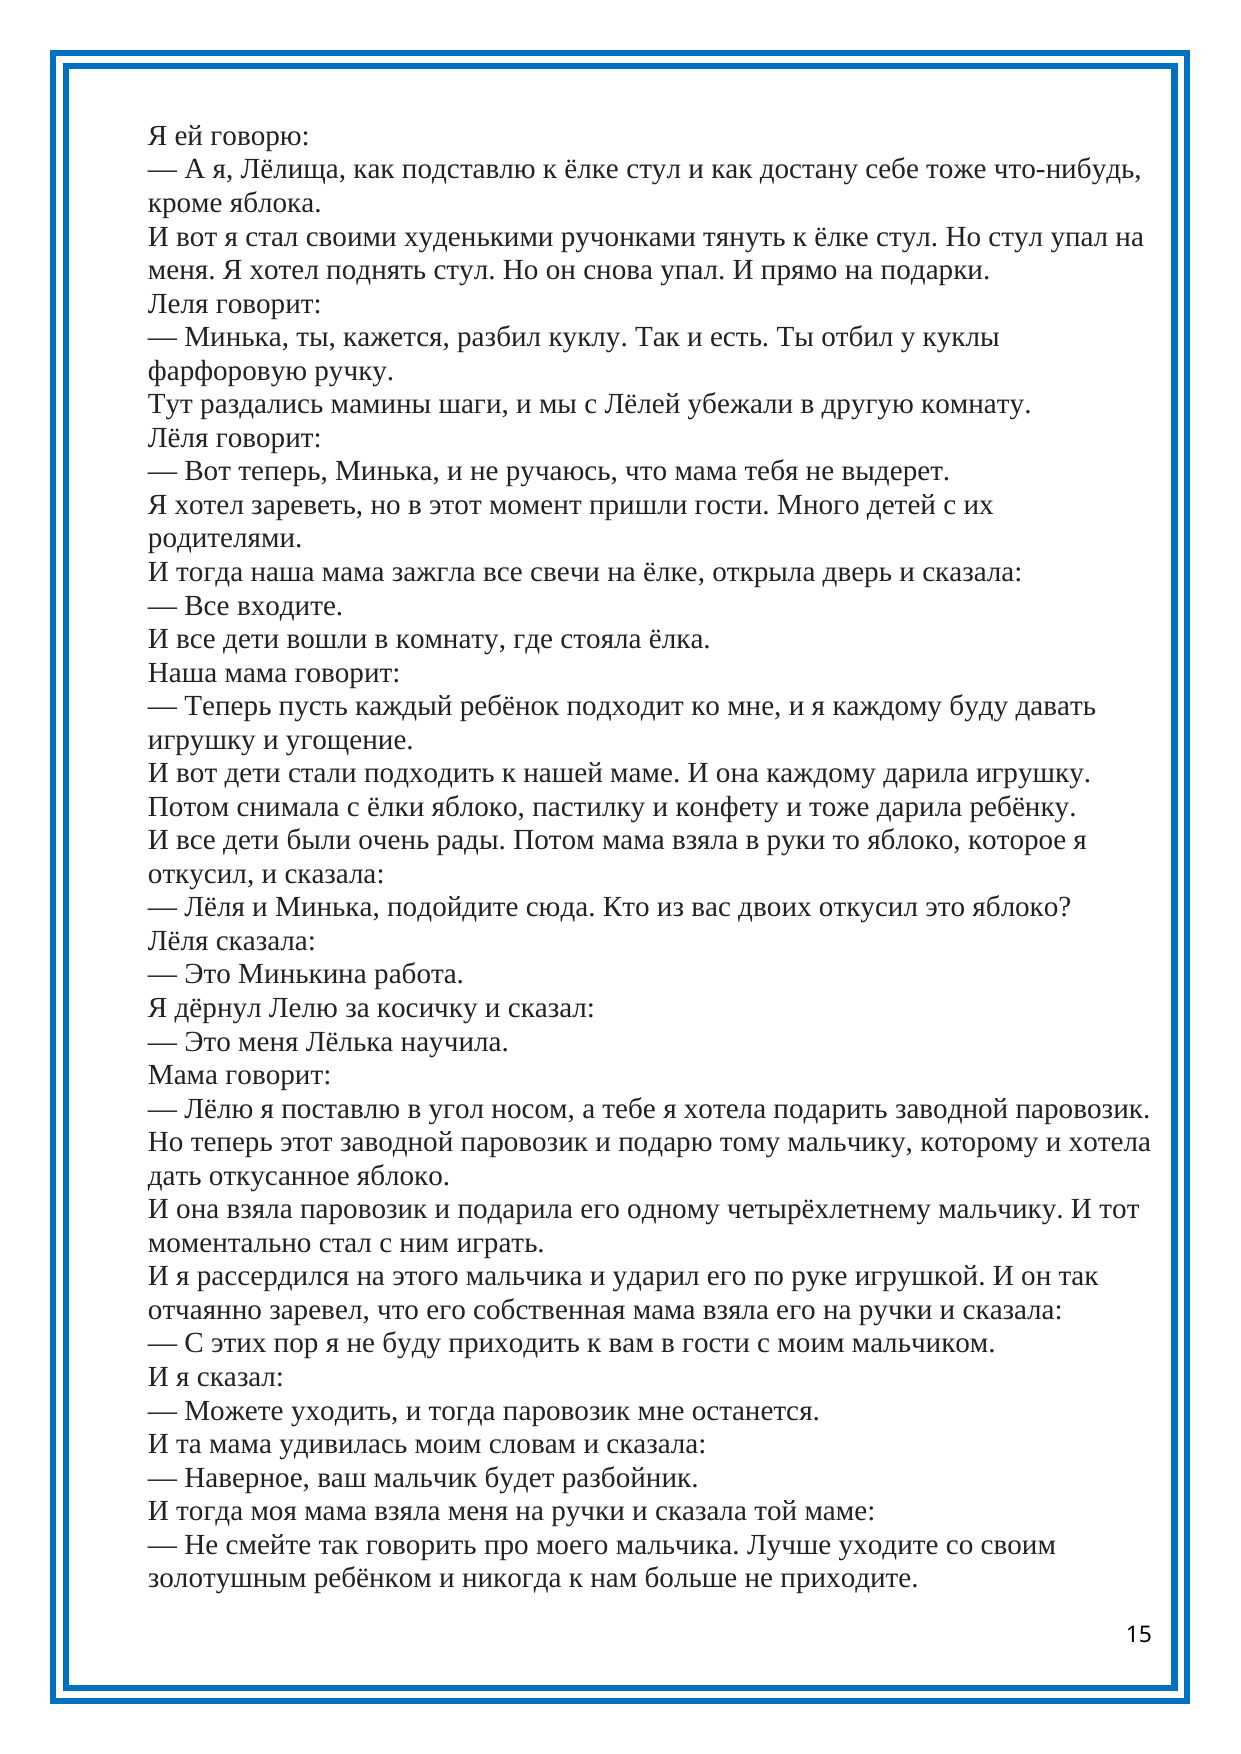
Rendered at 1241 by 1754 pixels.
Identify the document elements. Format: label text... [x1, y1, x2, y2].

text Лёля сказала: — Это Минькина работа. [148, 923, 1152, 990]
text Леля говорит: — Минька, ты, кажется, разбил куклу. Так и есть. Ты отбил у куклы фарфоровую ручку. [148, 286, 1152, 386]
text Я ей говорю: — А я, Лёлища, как подставлю к ёлке стул и как достану себе тоже что-нибудь, кроме яблока. [148, 118, 1152, 219]
text И она взяла паровозик и подарила его одному четырёхлетнему мальчику. И тот моментально стал с ним играть. [148, 1191, 1152, 1258]
text И я рассердился на этого мальчика и ударил его по руке игрушкой. И он так отчаянно заревел, что его собственная мама взяла его на ручки и сказала: — С этих пор я не буду приходить к вам в гости с моим мальчиком. [148, 1258, 1152, 1359]
text И вот я стал своими худенькими ручонками тянуть к ёлке стул. Но стул упал на меня. Я хотел поднять стул. Но он снова упал. И прямо на подарки. [148, 219, 1152, 286]
text И я сказал: — Можете уходить, и тогда паровозик мне останется. [148, 1359, 1152, 1426]
text И та мама удивилась моим словам и сказала: — Наверное, ваш мальчик будет разбойник. [148, 1426, 1152, 1493]
text Лёля говорит: — Вот теперь, Минька, и не ручаюсь, что мама тебя не выдерет. Я хотел зареветь, но в этот момент пришли гости. Много детей с их родителями. [148, 420, 1152, 554]
text Я дёрнул Лелю за косичку и сказал: — Это меня Лёлька научила. [148, 990, 1152, 1057]
text И тогда моя мама взяла меня на ручки и сказала той маме: — Не смейте так говорить про моего мальчика. Лучше уходите со своим золотушным ребёнком и никогда к нам больше не приходите. [148, 1493, 1152, 1594]
text И вот дети стали подходить к нашей маме. И она каждому дарила игрушку. Потом снимала с ёлки яблоко, пастилку и конфету и тоже дарила ребёнку. [148, 755, 1152, 822]
text И тогда наша мама зажгла все свечи на ёлке, открыла дверь и сказала: — Все входите. [148, 554, 1152, 621]
text Мама говорит: — Лёлю я поставлю в угол носом, а тебе я хотела подарить заводной паровозик. Но теперь этот заводной паровозик и подарю тому мальчику, которому и хотела дать откусанное яблоко. [148, 1057, 1152, 1191]
text И все дети были очень рады. Потом мама взяла в руки то яблоко, которое я откусил, и сказала: — Лёля и Минька, подойдите сюда. Кто из вас двоих откусил это яблоко? [148, 822, 1152, 923]
text И все дети вошли в комнату, где стояла ёлка. [148, 621, 1152, 655]
text Наша мама говорит: — Теперь пусть каждый ребёнок подходит ко мне, и я каждому буду давать игрушку и угощение. [148, 655, 1152, 755]
text Тут раздались мамины шаги, и мы с Лёлей убежали в другую комнату. [148, 386, 1152, 420]
